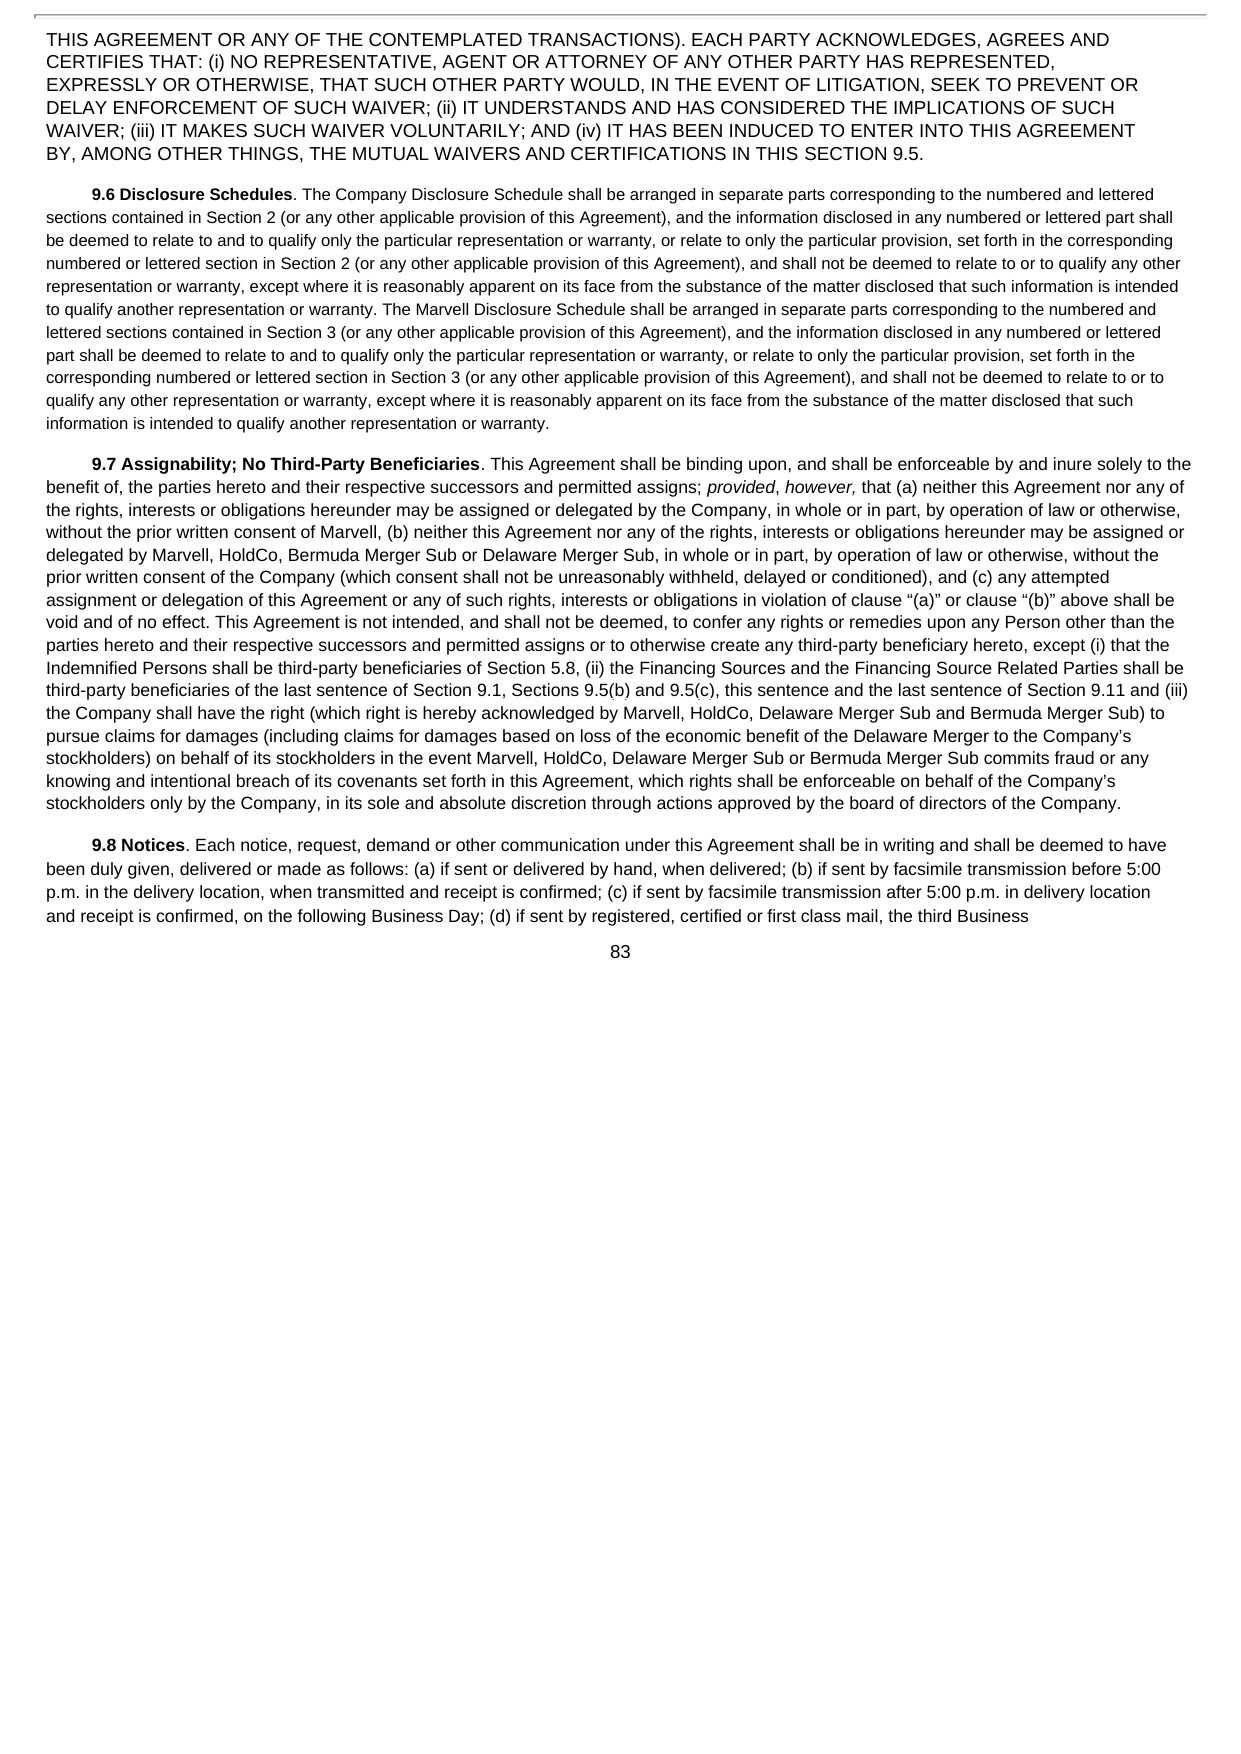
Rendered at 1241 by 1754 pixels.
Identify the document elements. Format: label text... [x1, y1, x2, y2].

text THIS AGREEMENT OR ANY OF THE CONTEMPLATED TRANSACTIONS). EACH PARTY ACKNOWLEDGES, AGREES AND CERTIFIES THAT: (i) NO REPRESENTATIVE, AGENT OR ATTORNEY OF ANY OTHER PARTY HAS REPRESENTED, EXPRESSLY OR OTHERWISE, THAT SUCH OTHER PARTY WOULD, IN THE EVENT OF LITIGATION, SEEK TO PREVENT OR DELAY ENFORCEMENT OF SUCH WAIVER; (ii) IT UNDERSTANDS AND HAS CONSIDERED THE IMPLICATIONS OF SUCH WAIVER; (iii) IT MAKES SUCH WAIVER VOLUNTARILY; AND (iv) IT HAS BEEN INDUCED TO ENTER INTO THIS AGREEMENT BY, AMONG OTHER THINGS, THE MUTUAL WAIVERS AND CERTIFICATIONS IN THIS SECTION 9.5. [46, 28, 1169, 164]
text 9.8 Notices. Each notice, request, demand or other communication under this Agreement shall be in writing and shall be deemed to have been duly given, delivered or made as follows: (a) if sent or delivered by hand, when delivered; (b) if sent by facsimile transmission before 5:00 p.m. in the delivery location, when transmitted and receipt is confirmed; (c) if sent by facsimile transmission after 5:00 p.m. in delivery location and receipt is confirmed, on the following Business Day; (d) if sent by registered, certified or first class mail, the third Business [46, 834, 1172, 926]
text 9.6 Disclosure Schedules. The Company Disclosure Schedule shall be arranged in separate parts corresponding to the numbered and lettered sections contained in Section 2 (or any other applicable provision of this Agreement), and the information disclosed in any numbered or lettered part shall be deemed to relate to and to qualify only the particular representation or warranty, or relate to only the particular provision, set forth in the corresponding numbered or lettered section in Section 2 (or any other applicable provision of this Agreement), and shall not be deemed to relate to or to qualify any other representation or warranty, except where it is reasonably apparent on its face from the substance of the matter disclosed that such information is intended to qualify another representation or warranty. The Marvell Disclosure Schedule shall be arranged in separate parts corresponding to the numbered and lettered sections contained in Section 3 (or any other applicable provision of this Agreement), and the information disclosed in any numbered or lettered part shall be deemed to relate to and to qualify only the particular representation or warranty, or relate to only the particular provision, set forth in the corresponding numbered or lettered section in Section 3 (or any other applicable provision of this Agreement), and shall not be deemed to relate to or to qualify any other representation or warranty, except where it is reasonably apparent on its face from the substance of the matter disclosed that such information is intended to qualify another representation or warranty. [46, 185, 1192, 433]
text 83 [46, 940, 1194, 962]
text 9.7 Assignability; No Third-Party Beneficiaries. This Agreement shall be binding upon, and shall be enforceable by and inure solely to the benefit of, the parties hereto and their respective successors and permitted assigns; provided, however, that (a) neither this Agreement nor any of the rights, interests or obligations hereunder may be assigned or delegated by the Company, in whole or in part, by operation of law or otherwise, without the prior written consent of Marvell, (b) neither this Agreement nor any of the rights, interests or obligations hereunder may be assigned or delegated by Marvell, HoldCo, Bermuda Merger Sub or Delaware Merger Sub, in whole or in part, by operation of law or otherwise, without the prior written consent of the Company (which consent shall not be unreasonably withheld, delayed or conditioned), and (c) any attempted assignment or delegation of this Agreement or any of such rights, interests or obligations in violation of clause “(a)” or clause “(b)” above shall be void and of no effect. This Agreement is not intended, and shall not be deemed, to confer any rights or remedies upon any Person other than the parties hereto and their respective successors and permitted assigns or to otherwise create any third-party beneficiary hereto, except (i) that the Indemnified Persons shall be third-party beneficiaries of Section 5.8, (ii) the Financing Sources and the Financing Source Related Parties shall be third-party beneficiaries of the last sentence of Section 9.1, Sections 9.5(b) and 9.5(c), this sentence and the last sentence of Section 9.11 and (iii) the Company shall have the right (which right is hereby acknowledged by Marvell, HoldCo, Delaware Merger Sub and Bermuda Merger Sub) to pursue claims for damages (including claims for damages based on loss of the economic benefit of the Delaware Merger to the Company’s stockholders) on behalf of its stockholders in the event Marvell, HoldCo, Delaware Merger Sub or Bermuda Merger Sub commits fraud or any knowing and intentional breach of its covenants set forth in this Agreement, which rights shall be enforceable on behalf of the Company’s stockholders only by the Company, in its sole and absolute discretion through actions approved by the board of directors of the Company. [46, 454, 1194, 813]
picture [34, 14, 1207, 19]
